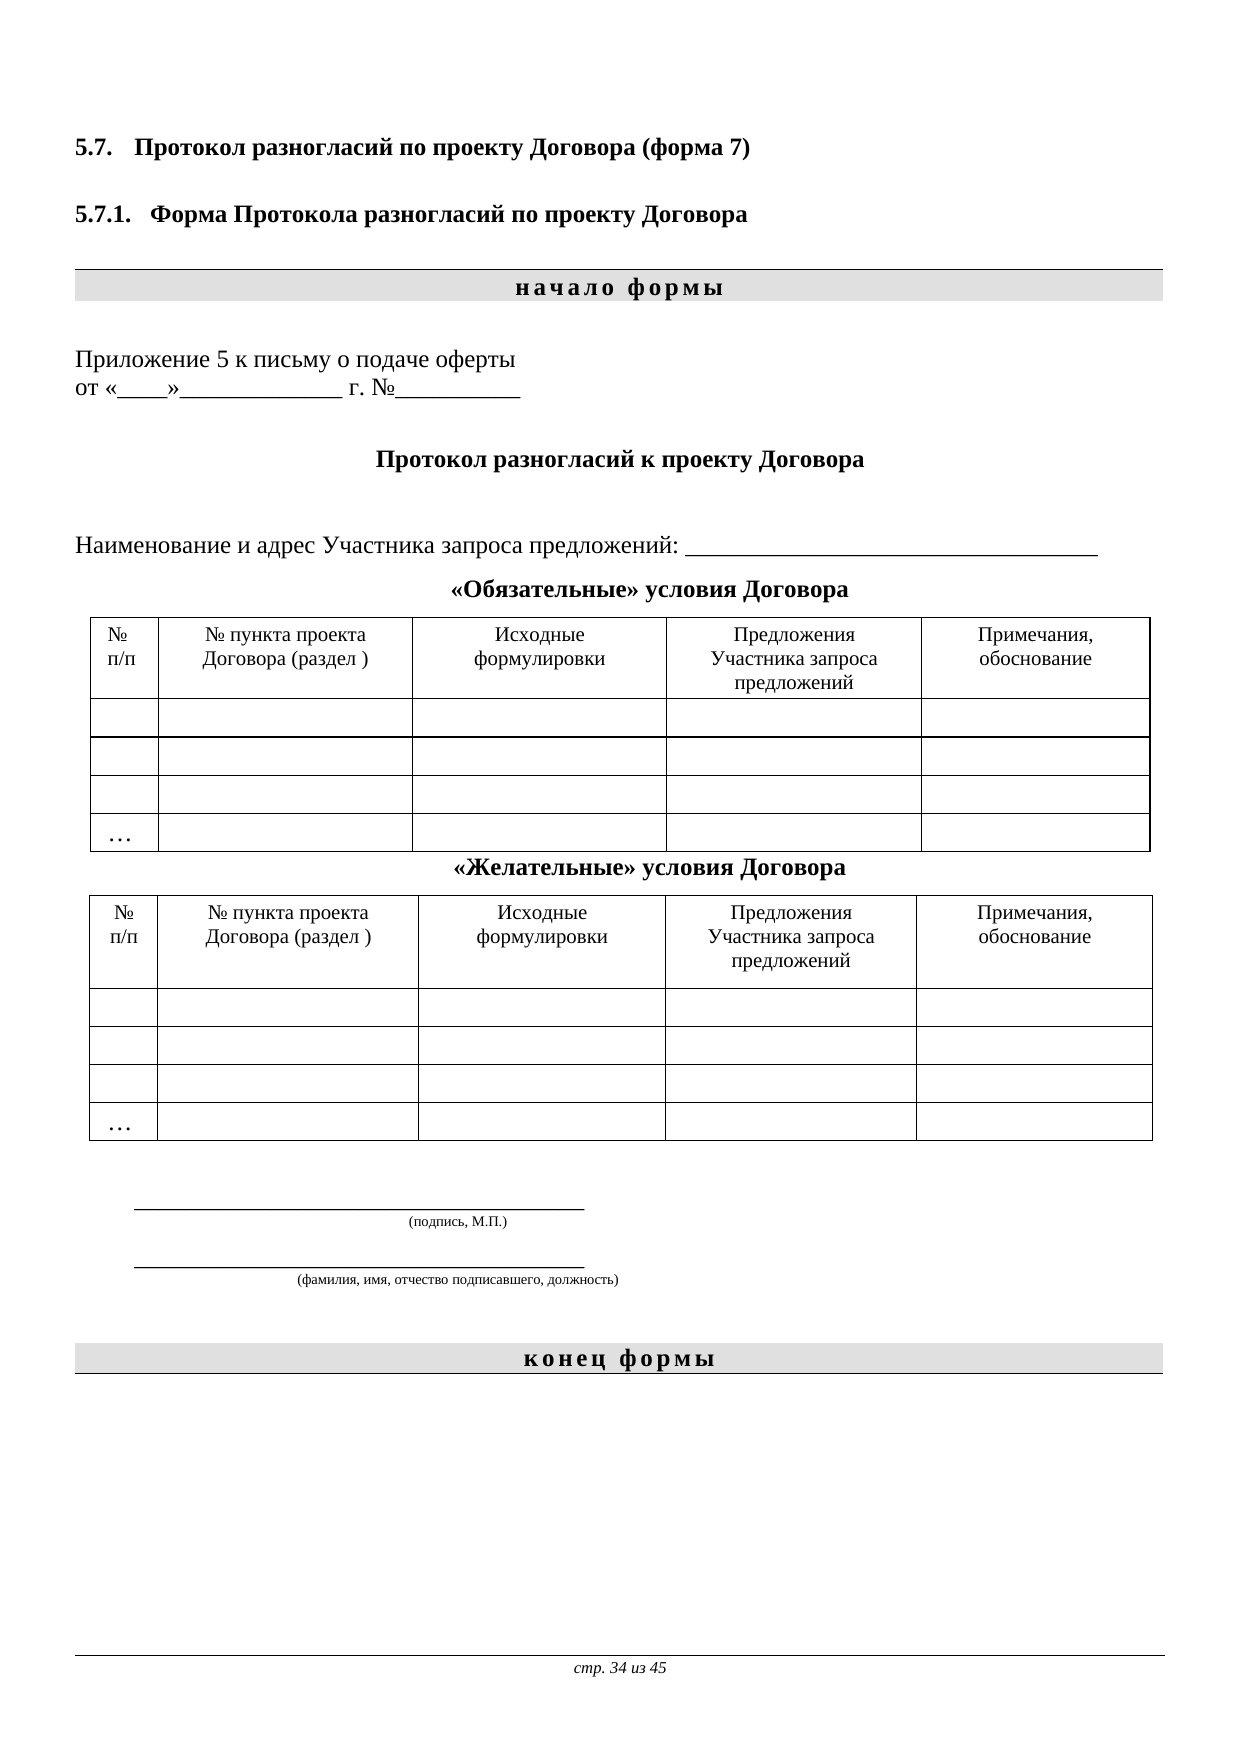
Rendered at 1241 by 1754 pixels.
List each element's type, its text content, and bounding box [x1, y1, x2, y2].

table_header № п/п [91, 618, 158, 698]
table_cell [667, 699, 921, 736]
table_cell [91, 738, 158, 774]
text Приложение 5 к письму о подаче оферты от «____»_____________ г. №__________ [75, 344, 1165, 401]
table_cell [917, 1103, 1152, 1140]
table_cell [158, 1027, 418, 1064]
table_cell [419, 1065, 665, 1102]
table_cell [90, 1065, 157, 1102]
table_header Исходные формулировки [413, 618, 666, 698]
table_cell [419, 1027, 665, 1064]
table_header Предложения Участника запроса предложений [667, 618, 921, 698]
text «Обязательные» условия Договора [75, 574, 1165, 602]
table_header Предложения Участника запроса предложений [666, 896, 916, 988]
table_cell [413, 814, 666, 851]
text (подпись, М.П.) [75, 1213, 781, 1242]
table_cell [922, 776, 1149, 813]
list Форма Протокола разногласий по проекту Договора [75, 199, 1165, 227]
table_cell [922, 699, 1149, 736]
table_cell [413, 776, 666, 813]
table_cell [90, 1027, 157, 1064]
table_cell [917, 989, 1152, 1026]
table_cell [419, 989, 665, 1026]
table_cell [413, 699, 666, 736]
text Протокол разногласий к проекту Договора [75, 444, 1165, 473]
table_cell [159, 738, 412, 774]
table_cell [667, 776, 921, 813]
table_header Примечания, обоснование [922, 618, 1149, 698]
table_cell [666, 1027, 916, 1064]
table_cell [667, 738, 921, 774]
table_cell [922, 738, 1149, 774]
table_cell [419, 1103, 665, 1140]
text ____________________________________ [75, 1184, 1165, 1213]
table_cell [666, 1103, 916, 1140]
table_header № пункта проекта Договора (раздел 0) [158, 896, 418, 988]
table_cell [917, 1027, 1152, 1064]
text конец формы [75, 1343, 1163, 1373]
table_header Исходные формулировки [419, 896, 665, 988]
subtitle Протокол разногласий по проекту Договора (форма 7) [75, 132, 1165, 161]
table_cell [159, 699, 412, 736]
table_cell [158, 1065, 418, 1102]
text «Желательные» условия Договора [75, 852, 1165, 881]
table_cell [413, 738, 666, 774]
table_cell [917, 1065, 1152, 1102]
table_cell [91, 776, 158, 813]
table_cell … [91, 814, 158, 851]
table_header № п/п [90, 896, 157, 988]
table_cell [91, 699, 158, 736]
table_cell [666, 1065, 916, 1102]
table_cell [90, 989, 157, 1026]
text начало формы [75, 270, 1163, 301]
text (фамилия, имя, отчество подписавшего, должность) [75, 1271, 781, 1299]
table_cell [922, 814, 1149, 851]
table_cell [159, 776, 412, 813]
table_header № пункта проекта Договора (раздел 0) [159, 618, 412, 698]
text Наименование и адрес Участника запроса предложений: _________________________________ [75, 531, 1165, 559]
table_cell [667, 814, 921, 851]
table_cell [666, 989, 916, 1026]
text ____________________________________ [75, 1242, 1165, 1271]
table_header Примечания, обоснование [917, 896, 1152, 988]
table_cell [158, 1103, 418, 1140]
table_cell [158, 989, 418, 1026]
table_cell [159, 814, 412, 851]
table_cell … [90, 1103, 157, 1140]
